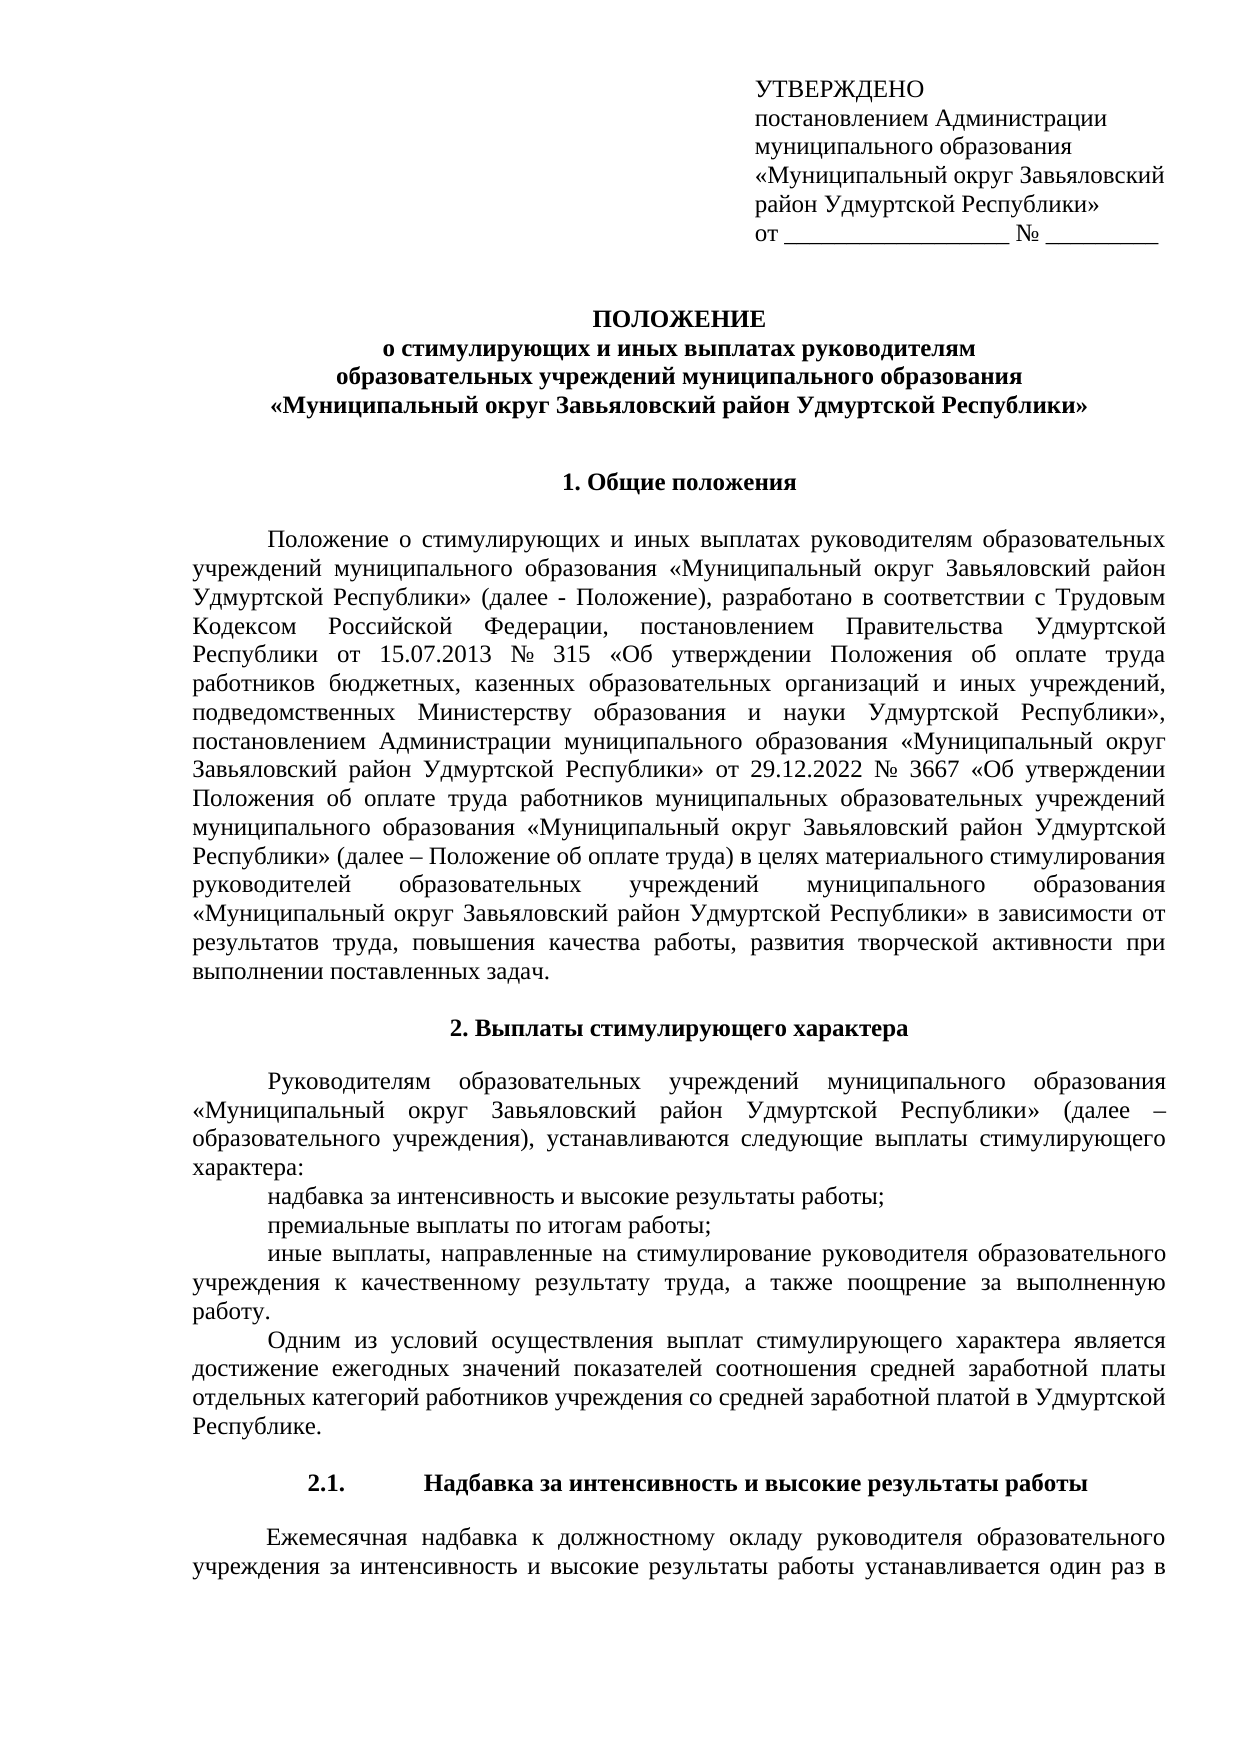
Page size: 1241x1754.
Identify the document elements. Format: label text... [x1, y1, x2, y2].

text Положение о стимулирующих и иных выплатах руководителям образовательных учреждений муниципального образования «Муниципальный округ Завьяловский район Удмуртской Республики» (далее - Положение), разработано в соответствии с Трудовым Кодексом Российской Федерации, постановлением Правительства Удмуртской Республики от 15.07.2013 № 315 «Об утверждении Положения об оплате труда работников бюджетных, казенных образовательных организаций и иных учреждений, подведомственных Министерству образования и науки Удмуртской Республики», постановлением Администрации муниципального образования «Муниципальный округ Завьяловский район Удмуртской Республики» от 29.12.2022 № 3667 «Об утверждении Положения об оплате труда работников муниципальных образовательных учреждений муниципального образования «Муниципальный округ Завьяловский район Удмуртской Республики» (далее – Положение об оплате труда) в целях материального стимулирования руководителей образовательных учреждений муниципального образования «Муниципальный округ Завьяловский район Удмуртской Республики» в зависимости от результатов труда, повышения качества работы, развития творческой активности при выполнении поставленных задач. [192, 524, 1166, 984]
text «Муниципальный округ Завьяловский район Удмуртской Республики» [192, 390, 1166, 419]
text 2. Выплаты стимулирующего характера [192, 1013, 1166, 1042]
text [192, 1522, 1166, 1580]
text о стимулирующих и иных выплатах руководителям [192, 333, 1166, 361]
list Надбавка за интенсивность и высокие результаты работы [229, 1468, 1166, 1497]
text муниципального образования «Муниципальный округ Завьяловский район Удмуртской Республики» [754, 131, 1166, 218]
text Одним из условий осуществления выплат стимулирующего характера является достижение ежегодных значений показателей соотношения средней заработной платы отдельных категорий работников учреждения со средней заработной платой в Удмуртской Республике. [192, 1325, 1166, 1440]
text ПОЛОЖЕНИЕ [192, 304, 1166, 333]
text иные выплаты, направленные на стимулирование руководителя образовательного учреждения к качественному результату труда, а также поощрение за выполненную работу. [192, 1238, 1166, 1325]
text УТВЕРЖДЕНО [754, 74, 1166, 103]
text надбавка за интенсивность и высокие результаты работы; [192, 1181, 1166, 1210]
text Руководителям образовательных учреждений муниципального образования «Муниципальный округ Завьяловский район Удмуртской Республики» (далее – образовательного учреждения), устанавливаются следующие выплаты стимулирующего характера: [192, 1066, 1166, 1181]
text постановлением Администрации [754, 103, 1166, 131]
text премиальные выплаты по итогам работы; [192, 1210, 1166, 1238]
text образовательных учреждений муниципального образования [192, 361, 1166, 390]
text 1. Общие положения [192, 467, 1166, 496]
text от __________________ № _________ [754, 218, 1166, 246]
